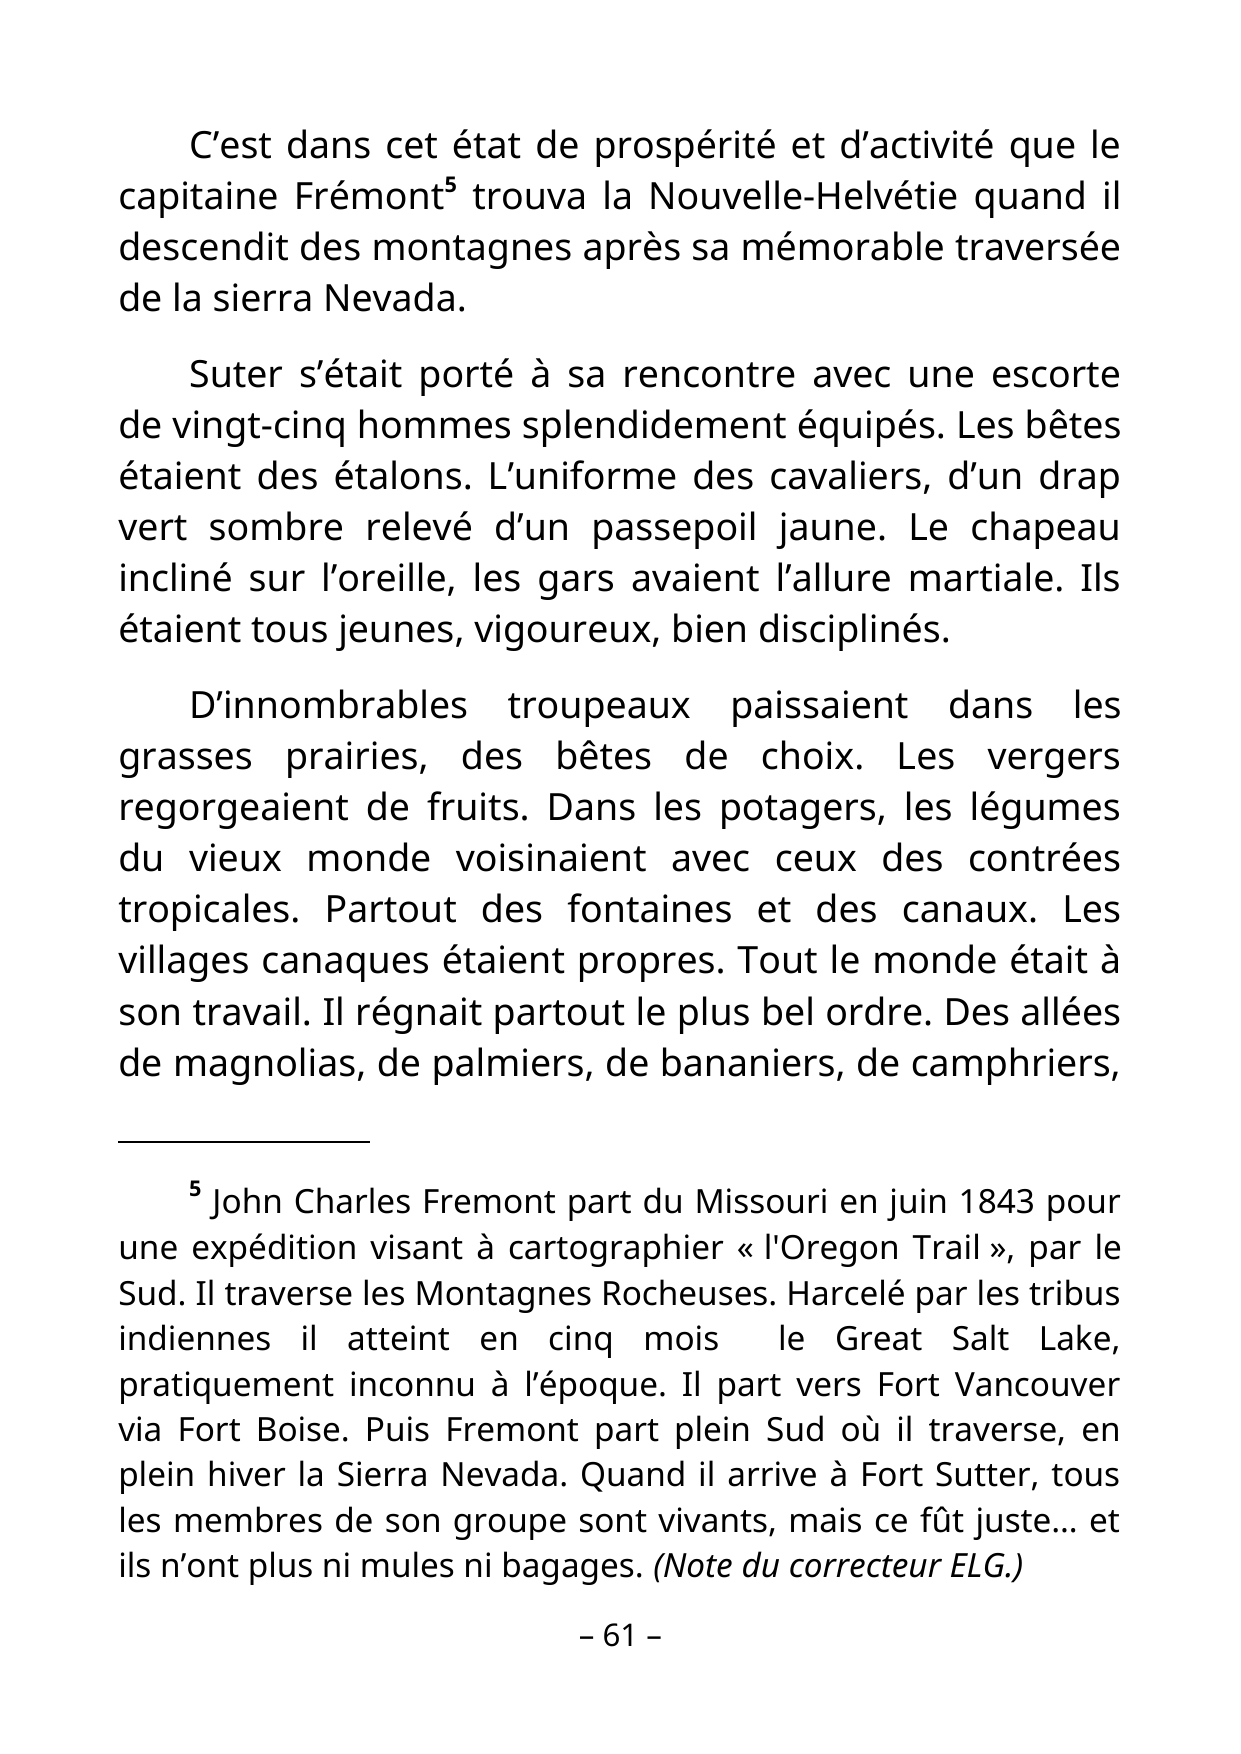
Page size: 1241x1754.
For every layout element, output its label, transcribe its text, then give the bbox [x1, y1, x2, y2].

text C’est dans cet état de prospérité et d’activité que le capitaine Frémont trouva la Nouvelle-Helvétie quand il descendit des montagnes après sa mémorable traversée de la sierra Nevada. [118, 118, 1122, 322]
text Suter s’était porté à sa rencontre avec une escorte de vingt-cinq hommes splendidement équipés. Les bêtes étaient des étalons. L’uniforme des cavaliers, d’un drap vert sombre relevé d’un passepoil jaune. Le chapeau incliné sur l’oreille, les gars avaient l’allure martiale. Ils étaient tous jeunes, vigoureux, bien disciplinés. [118, 347, 1122, 653]
text D’innombrables troupeaux paissaient dans les grasses prairies, des bêtes de choix. Les vergers regorgeaient de fruits. Dans les potagers, les légumes du vieux monde voisinaient avec ceux des contrées tropicales. Partout des fontaines et des canaux. Les villages canaques étaient propres. Tout le monde était à son travail. Il régnait partout le plus bel ordre. Des allées de magnolias, de palmiers, de bananiers, de camphriers, d’orangers, de citronniers, de poivriers, traversaient les vastes cultures pour converger vers la ferme. Les murs de l’hacienda disparaissaient sous les bougainvillées, les roses grimpantes, les géraniums charnus. Un rideau de jasmin tombait devant la porte du maître. [118, 678, 1122, 1087]
